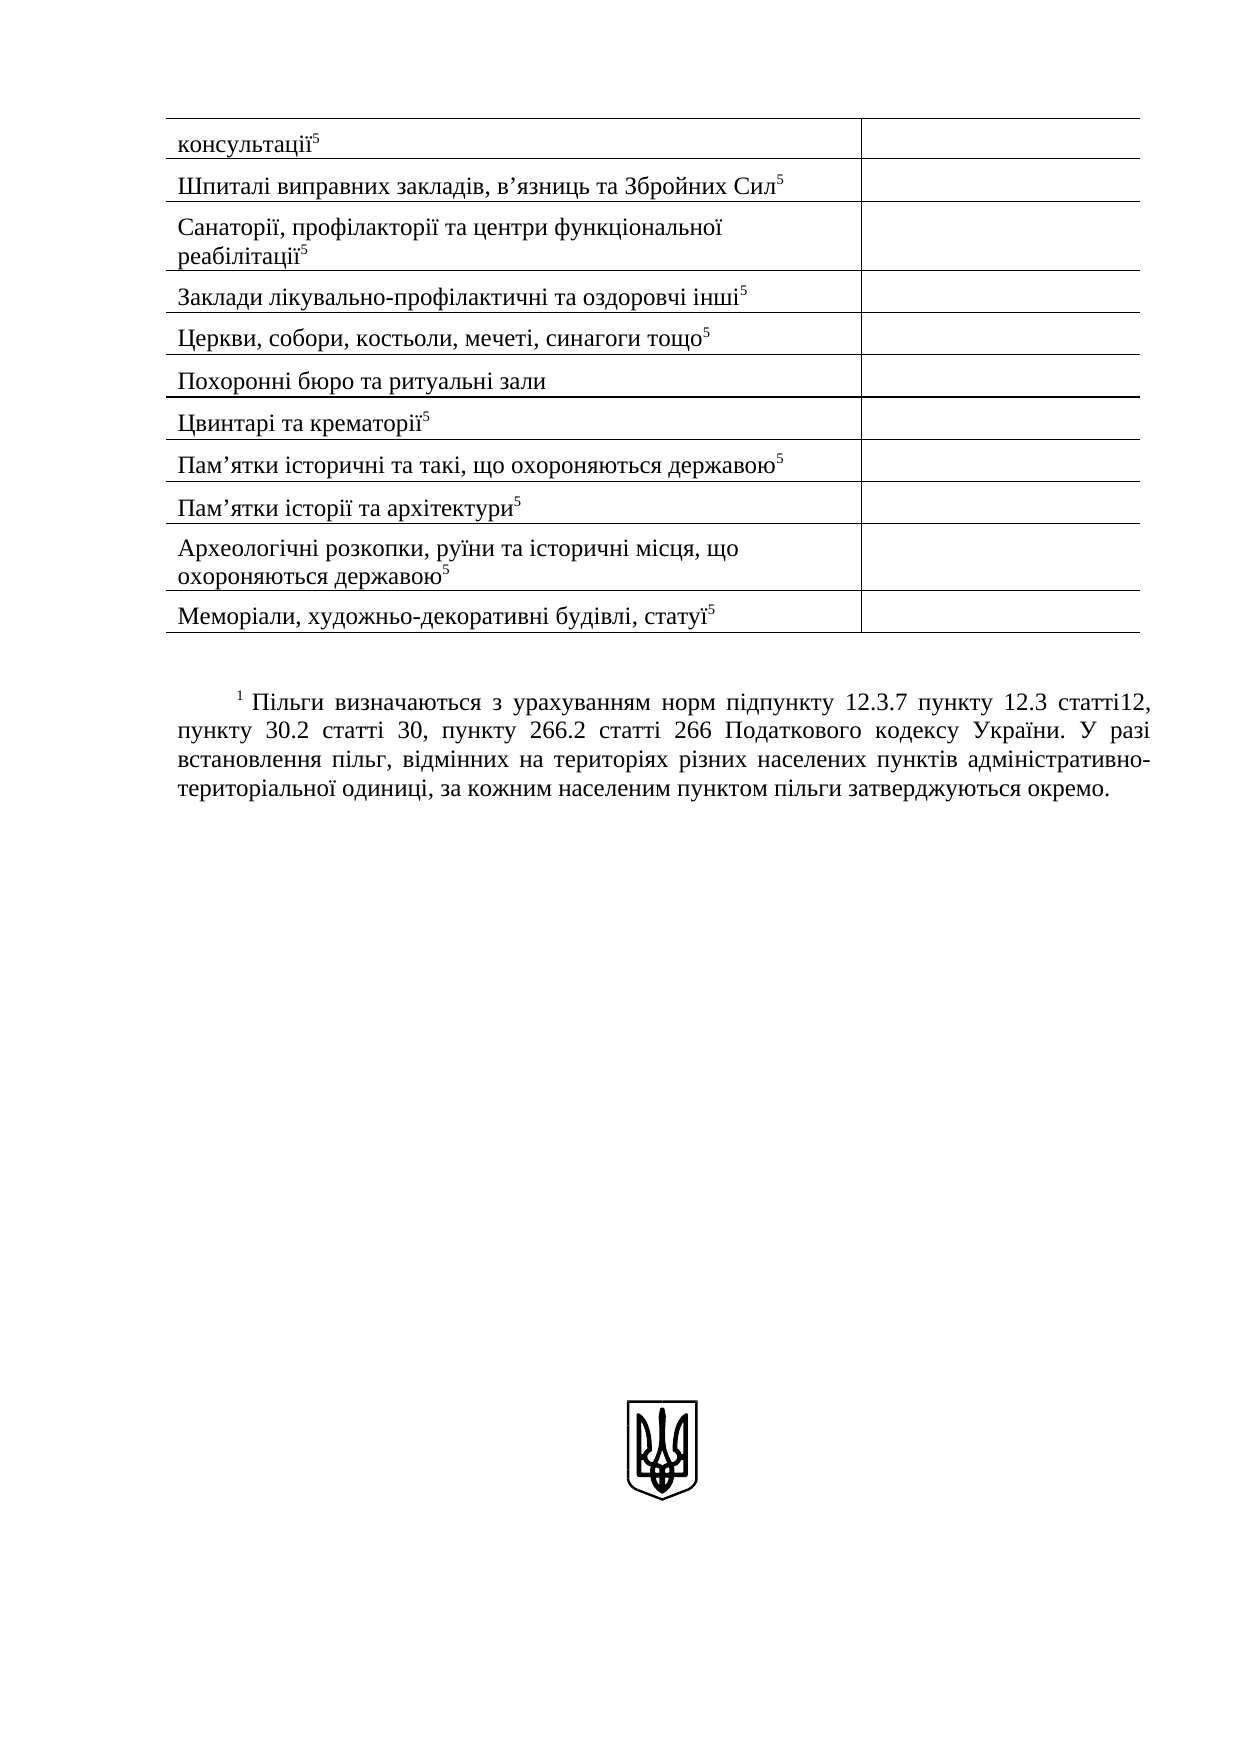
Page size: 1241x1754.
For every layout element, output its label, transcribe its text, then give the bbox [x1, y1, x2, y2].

table_cell [862, 482, 1140, 523]
table_cell Церкви, собори, костьоли, мечеті, синагоги тощо5 [166, 313, 861, 354]
table_cell Археологічні розкопки, руїни та історичні місця, що охороняються державою5 [166, 524, 861, 589]
table_cell Пам’ятки історичні та такі, що охороняються державою5 [166, 440, 861, 481]
table_cell [862, 355, 1140, 396]
table_cell [862, 398, 1140, 439]
table_cell [862, 591, 1140, 632]
table_cell Заклади лікувально-профілактичні та оздоровчі інші5 [166, 271, 861, 312]
table_cell Шпиталі виправних закладів, в’язниць та Збройних Сил5 [166, 159, 861, 201]
table_cell [862, 440, 1140, 481]
table_cell [862, 313, 1140, 354]
table_cell [862, 159, 1140, 201]
text 1 Пільги визначаються з урахуванням норм підпункту 12.3.7 пункту 12.3 статті12, пункту 30.2 статті 30, пункту 266.2 статті 266 Податкового кодексу України. У разі встановлення пільг, відмінних на територіях різних населених пунктів адміністративно-територіальної одиниці, за кожним населеним пунктом пільги затверджуються окремо. [177, 687, 1152, 802]
table_cell [862, 271, 1140, 312]
table_cell [862, 119, 1140, 158]
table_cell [166, 119, 861, 158]
table_cell Санаторії, профілакторії та центри функціональної реабілітації5 [166, 202, 861, 269]
table_cell [862, 524, 1140, 589]
table_cell [862, 202, 1140, 269]
table_cell Цвинтарі та крематорії5 [166, 398, 861, 439]
table_cell Меморіали, художньо-декоративні будівлі, статуї5 [166, 591, 861, 632]
table_cell Похоронні бюро та ритуальні зали [166, 355, 861, 396]
table_cell Пам’ятки історії та архітектури5 [166, 482, 861, 523]
